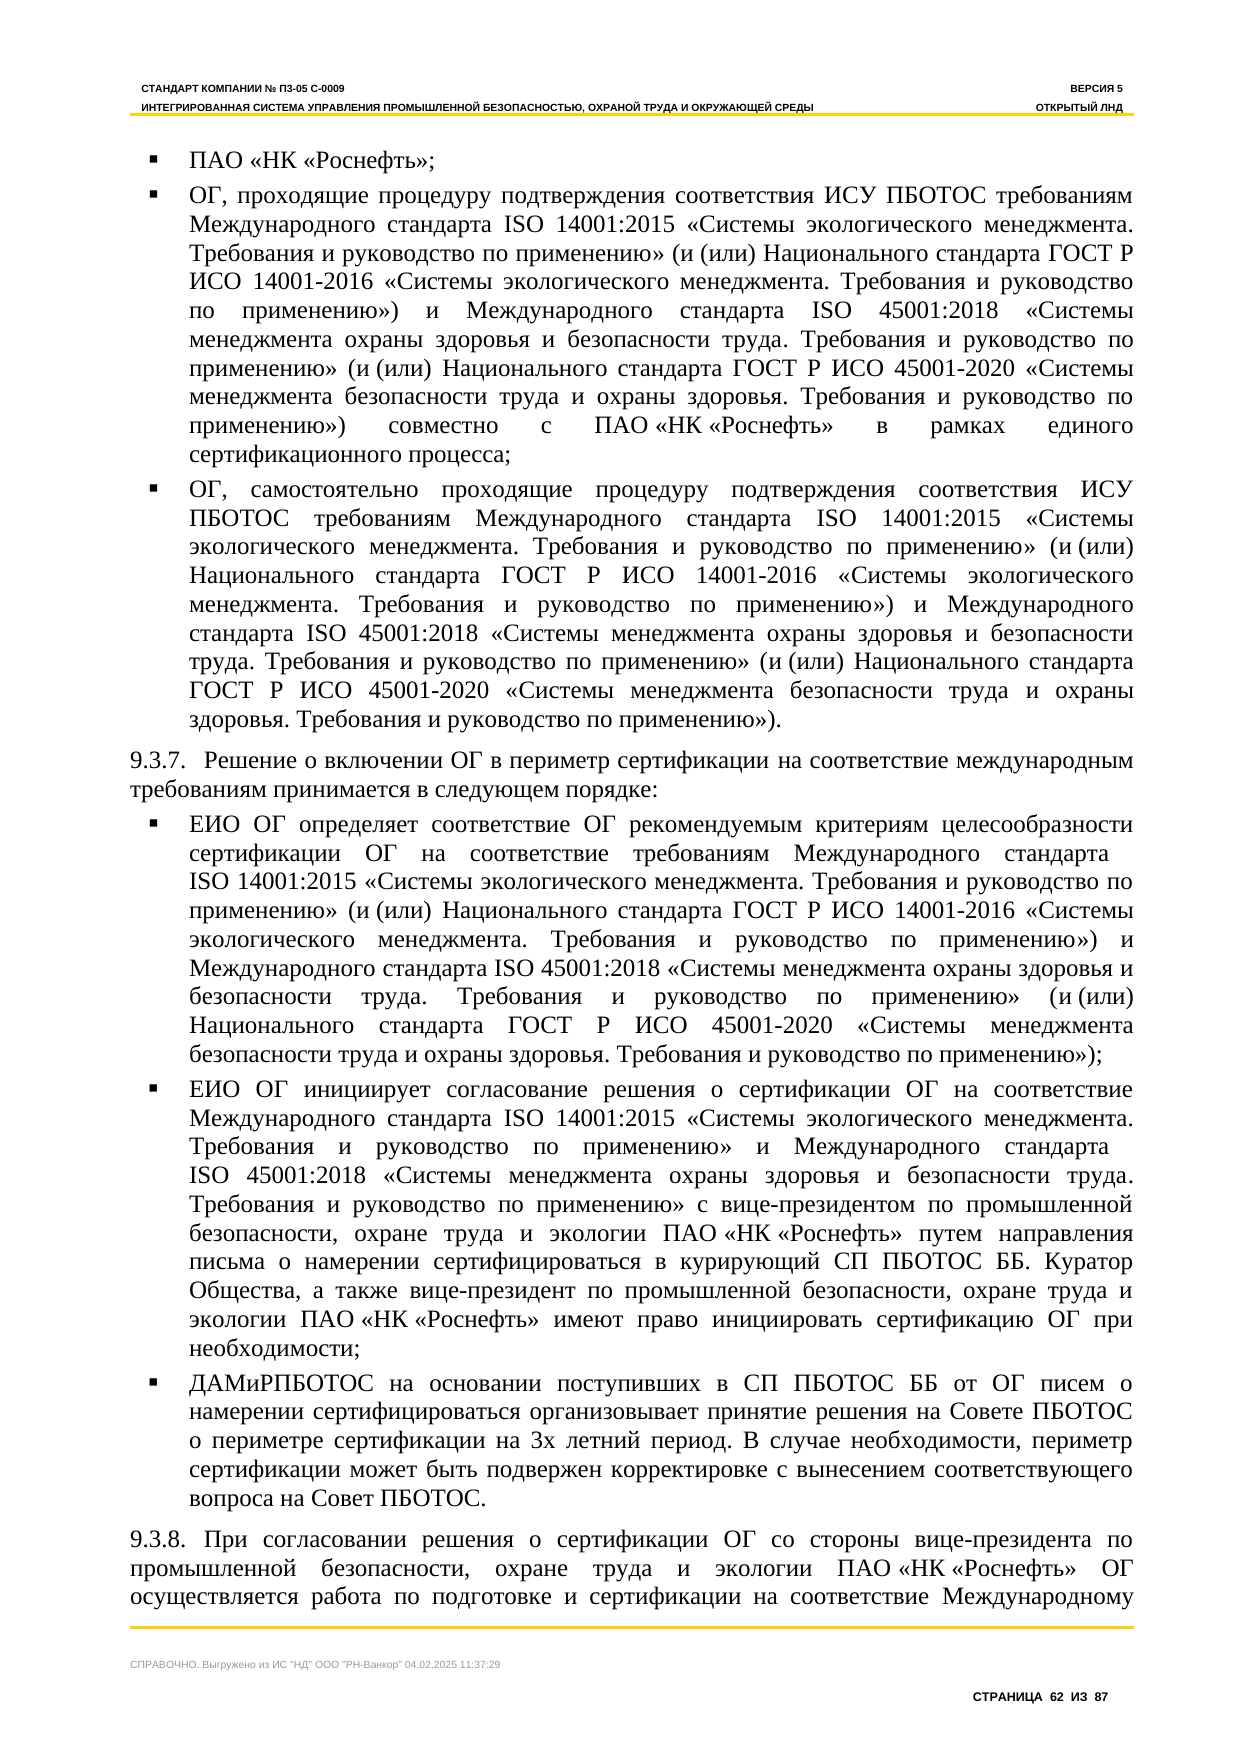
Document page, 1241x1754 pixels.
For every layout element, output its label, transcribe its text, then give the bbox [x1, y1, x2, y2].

list ОГ, самостоятельно проходящие процедуру подтверждения соответствия ИСУ ПБОТОС требованиям Международного стандарта ISO 14001:2015 «Системы экологического менеджмента. Требования и руководство по применению» (и (или) Национального стандарта ГОСТ Р ИСО 14001-2016 «Системы экологического менеджмента. Требования и руководство по применению») и Международного стандарта ISO 45001:2018 «Системы менеджмента охраны здоровья и безопасности труда. Требования и руководство по применению» (и (или) Национального стандарта ГОСТ Р ИСО 45001-2020 «Системы менеджмента безопасности труда и охраны здоровья. Требования и руководство по применению»). [148, 474, 1134, 733]
list ЕИО ОГ инициирует согласование решения о сертификации ОГ на соответствие Международного стандарта ISO 14001:2015 «Системы экологического менеджмента. Требования и руководство по применению» и Международного стандарта ISO 45001:2018 «Системы менеджмента охраны здоровья и безопасности труда. Требования и руководство по применению» с вице-президентом по промышленной безопасности, охране труда и экологии ПАО «НК «Роснефть» путем направления письма о намерении сертифицироваться в курирующий СП ПБОТОС ББ. Куратор Общества, а также вице-президент по промышленной безопасности, охране труда и экологии ПАО «НК «Роснефть» имеют право инициировать сертификацию ОГ при необходимости; [147, 1074, 1134, 1361]
list ОГ, проходящие процедуру подтверждения соответствия ИСУ ПБОТОС требованиям Международного стандарта ISO 14001:2015 «Системы экологического менеджмента. Требования и руководство по применению» (и (или) Национального стандарта ГОСТ Р ИСО 14001-2016 «Системы экологического менеджмента. Требования и руководство по применению») и Международного стандарта ISO 45001:2018 «Системы менеджмента охраны здоровья и безопасности труда. Требования и руководство по применению» (и (или) Национального стандарта ГОСТ Р ИСО 45001-2020 «Системы менеджмента безопасности труда и охраны здоровья. Требования и руководство по применению») совместно с ПАО «НК «Роснефть» в рамках единого сертификационного процесса; [148, 180, 1134, 468]
list ПАО «НК «Роснефть»; [148, 145, 1134, 174]
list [130, 1524, 1134, 1610]
list ЕИО ОГ определяет соответствие ОГ рекомендуемым критериям целесообразности сертификации ОГ на соответствие требованиям Международного стандарта ISO 14001:2015 «Системы экологического менеджмента. Требования и руководство по применению» (и (или) Национального стандарта ГОСТ Р ИСО 14001-2016 «Системы экологического менеджмента. Требования и руководство по применению») и Международного стандарта ISO 45001:2018 «Системы менеджмента охраны здоровья и безопасности труда. Требования и руководство по применению» (и (или) Национального стандарта ГОСТ Р ИСО 45001-2020 «Системы менеджмента безопасности труда и охраны здоровья. Требования и руководство по применению»); [148, 809, 1134, 1068]
list ДАМиРПБОТОС на основании поступивших в СП ПБОТОС ББ от ОГ писем о намерении сертифицироваться организовывает принятие решения на Совете ПБОТОС о периметре сертификации на 3х летний период. В случае необходимости, периметр сертификации может быть подвержен корректировке с вынесением соответствующего вопроса на Совет ПБОТОС. [147, 1368, 1134, 1511]
list Решение о включении ОГ в периметр сертификации на соответствие международным требованиям принимается в следующем порядке: [130, 745, 1134, 803]
